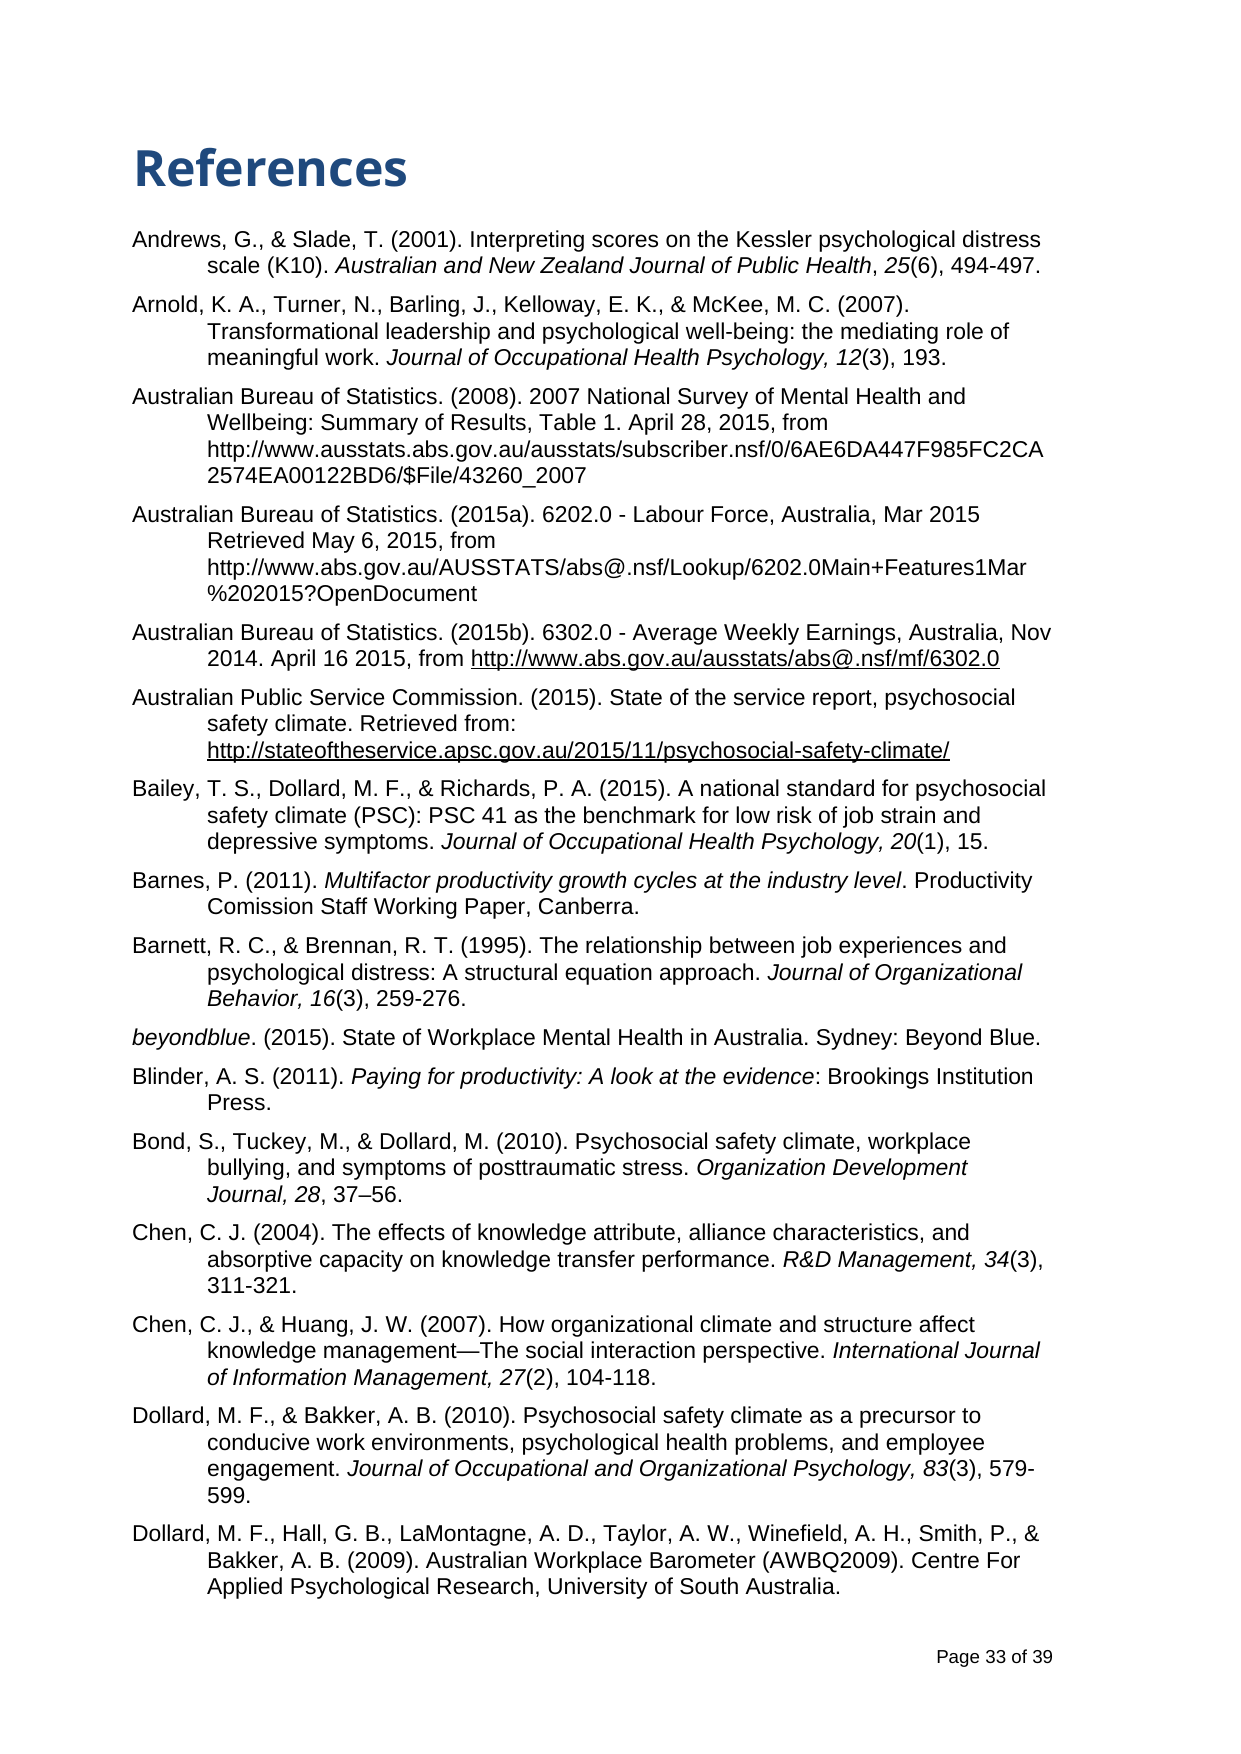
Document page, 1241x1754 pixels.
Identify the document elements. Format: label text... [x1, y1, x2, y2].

text Arnold, K. A., Turner, N., Barling, J., Kelloway, E. K., & McKee, M. C. (2007). Transformational leadership and psychological well-being: the mediating role of meaningful work. Journal of Occupational Health Psychology, 12(3), 193. [132, 291, 1053, 370]
text Dollard, M. F., Hall, G. B., LaMontagne, A. D., Taylor, A. W., Winefield, A. H., Smith, P., & Bakker, A. B. (2009). Australian Workplace Barometer (AWBQ2009). Centre For Applied Psychological Research, University of South Australia. [132, 1520, 1053, 1599]
text Australian Public Service Commission. (2015). State of the service report, psychosocial safety climate. Retrieved from: http://stateoftheservice.apsc.gov.au/2015/11/psychosocial-safety-climate/ [132, 684, 1053, 763]
text Dollard, M. F., & Bakker, A. B. (2010). Psychosocial safety climate as a precursor to conducive work environments, psychological health problems, and employee engagement. Journal of Occupational and Organizational Psychology, 83(3), 579-599. [132, 1402, 1053, 1508]
subtitle References [133, 133, 1053, 201]
text Barnett, R. C., & Brennan, R. T. (1995). The relationship between job experiences and psychological distress: A structural equation approach. Journal of Organizational Behavior, 16(3), 259-276. [132, 932, 1053, 1011]
text Bond, S., Tuckey, M., & Dollard, M. (2010). Psychosocial safety climate, workplace bullying, and symptoms of posttraumatic stress. Organization Development Journal, 28, 37–56. [132, 1128, 1053, 1207]
text Australian Bureau of Statistics. (2015b). 6302.0 - Average Weekly Earnings, Australia, Nov 2014. April 16 2015, from http://www.abs.gov.au/ausstats/abs@.nsf/mf/6302.0 [132, 619, 1053, 671]
text Bailey, T. S., Dollard, M. F., & Richards, P. A. (2015). A national standard for psychosocial safety climate (PSC): PSC 41 as the benchmark for low risk of job strain and depressive symptoms. Journal of Occupational Health Psychology, 20(1), 15. [132, 775, 1053, 854]
text Blinder, A. S. (2011). Paying for productivity: A look at the evidence: Brookings Institution Press. [132, 1063, 1053, 1115]
text beyondblue. (2015). State of Workplace Mental Health in Australia. Sydney: Beyond Blue. [132, 1024, 1053, 1050]
text Chen, C. J. (2004). The effects of knowledge attribute, alliance characteristics, and absorptive capacity on knowledge transfer performance. R&D Management, 34(3), 311-321. [132, 1219, 1053, 1298]
text Andrews, G., & Slade, T. (2001). Interpreting scores on the Kessler psychological distress scale (K10). Australian and New Zealand Journal of Public Health, 25(6), 494-497. [132, 226, 1053, 279]
text Australian Bureau of Statistics. (2015a). 6202.0 - Labour Force, Australia, Mar 2015 Retrieved May 6, 2015, from http://www.abs.gov.au/AUSSTATS/abs@.nsf/Lookup/6202.0Main+Features1Mar%202015?OpenDocument [132, 501, 1053, 606]
text Barnes, P. (2011). Multifactor productivity growth cycles at the industry level. Productivity Comission Staff Working Paper, Canberra. [132, 867, 1053, 920]
text Australian Bureau of Statistics. (2008). 2007 National Survey of Mental Health and Wellbeing: Summary of Results, Table 1. April 28, 2015, from http://www.ausstats.abs.gov.au/ausstats/subscriber.nsf/0/6AE6DA447F985FC2CA2574EA00122BD6/$File/43260_2007 [132, 383, 1053, 488]
text Chen, C. J., & Huang, J. W. (2007). How organizational climate and structure affect knowledge management—The social interaction perspective. International Journal of Information Management, 27(2), 104-118. [132, 1311, 1053, 1390]
